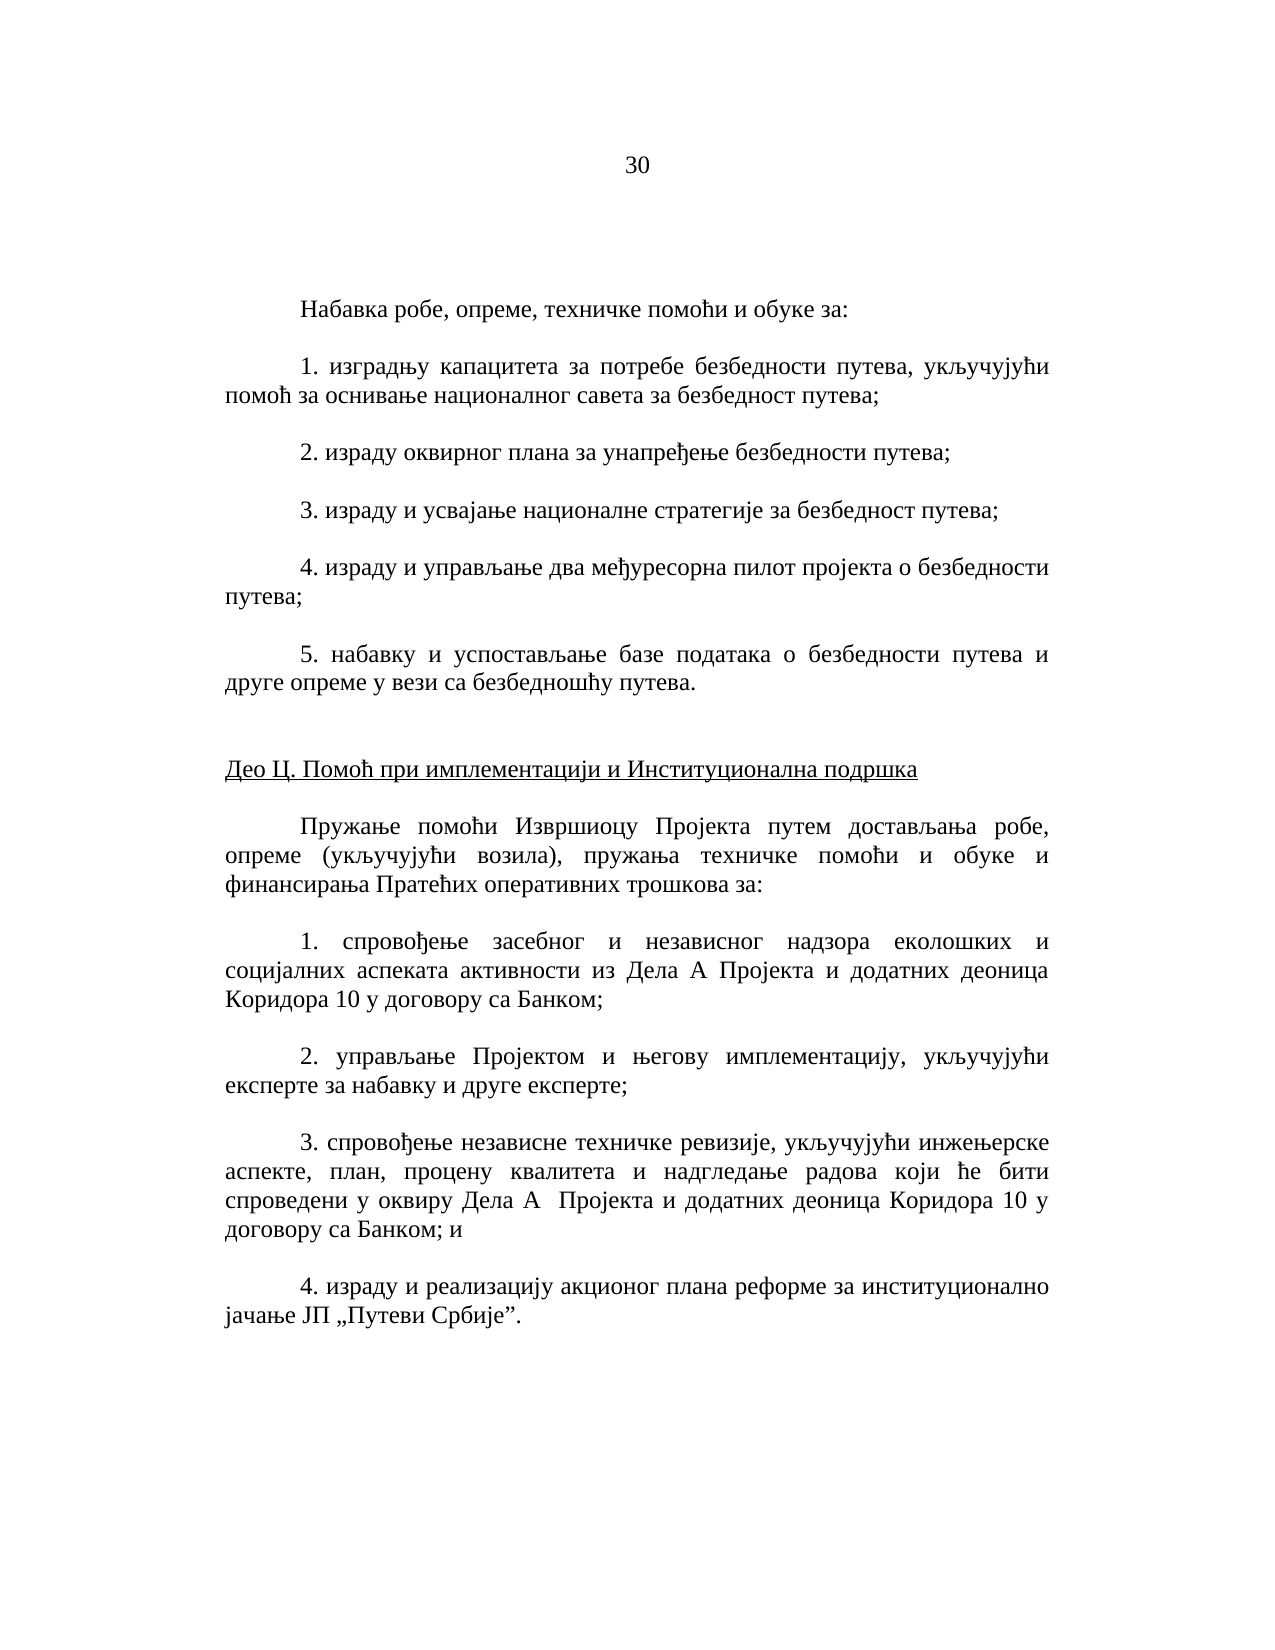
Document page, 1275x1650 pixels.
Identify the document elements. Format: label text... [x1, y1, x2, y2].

text 3. спровођење независне техничке ревизије, укључујући инжењерске аспекте, план, процену квалитета и надгледање радова који ће бити спроведени у оквиру Дела А Пројекта и додатних деоница Коридора 10 у договору са Банком; и [225, 1127, 1050, 1242]
text 2. израду оквирног плана за унапређење безбедности путева; [225, 437, 1050, 466]
text 3. израду и усвајање националне стратегије за безбедност путева; [225, 495, 1050, 524]
text 2. управљање Пројектом и његову имплементацију, укључујући експерте за набавку и друге експерте; [225, 1041, 1050, 1099]
text Набавка робе, опреме, техничке помоћи и обуке за: [225, 294, 1050, 322]
text Пружање помоћи Извршиоцу Пројекта путем достављања робе, опреме (укључујући возила), пружања техничке помоћи и обуке и финансирања Пратећих оперативних трошкова за: [225, 811, 1050, 897]
text 4. израду и управљање два међуресорна пилот пројекта о безбедности путева; [225, 552, 1050, 610]
text 1. изградњу капацитета за потребе безбедности путева, укључујући помоћ за оснивање националног савета за безбедност путева; [225, 351, 1050, 409]
text Део Ц. Помоћ при имплементацији и Институционална подршка [225, 754, 1050, 782]
text 5. набавку и успостављање базе података о безбедности путева и друге опреме у вези са безбедношћу путева. [225, 639, 1050, 696]
text 4. израду и реализацију акционог плана реформе за институционално јачање ЈП „Путеви Србије”. [225, 1271, 1050, 1329]
text 1. спровођење засебног и независног надзора еколошких и социјалних аспеката активности из Дела А Пројекта и додатних деоница Коридора 10 у договору са Банком; [225, 926, 1050, 1012]
